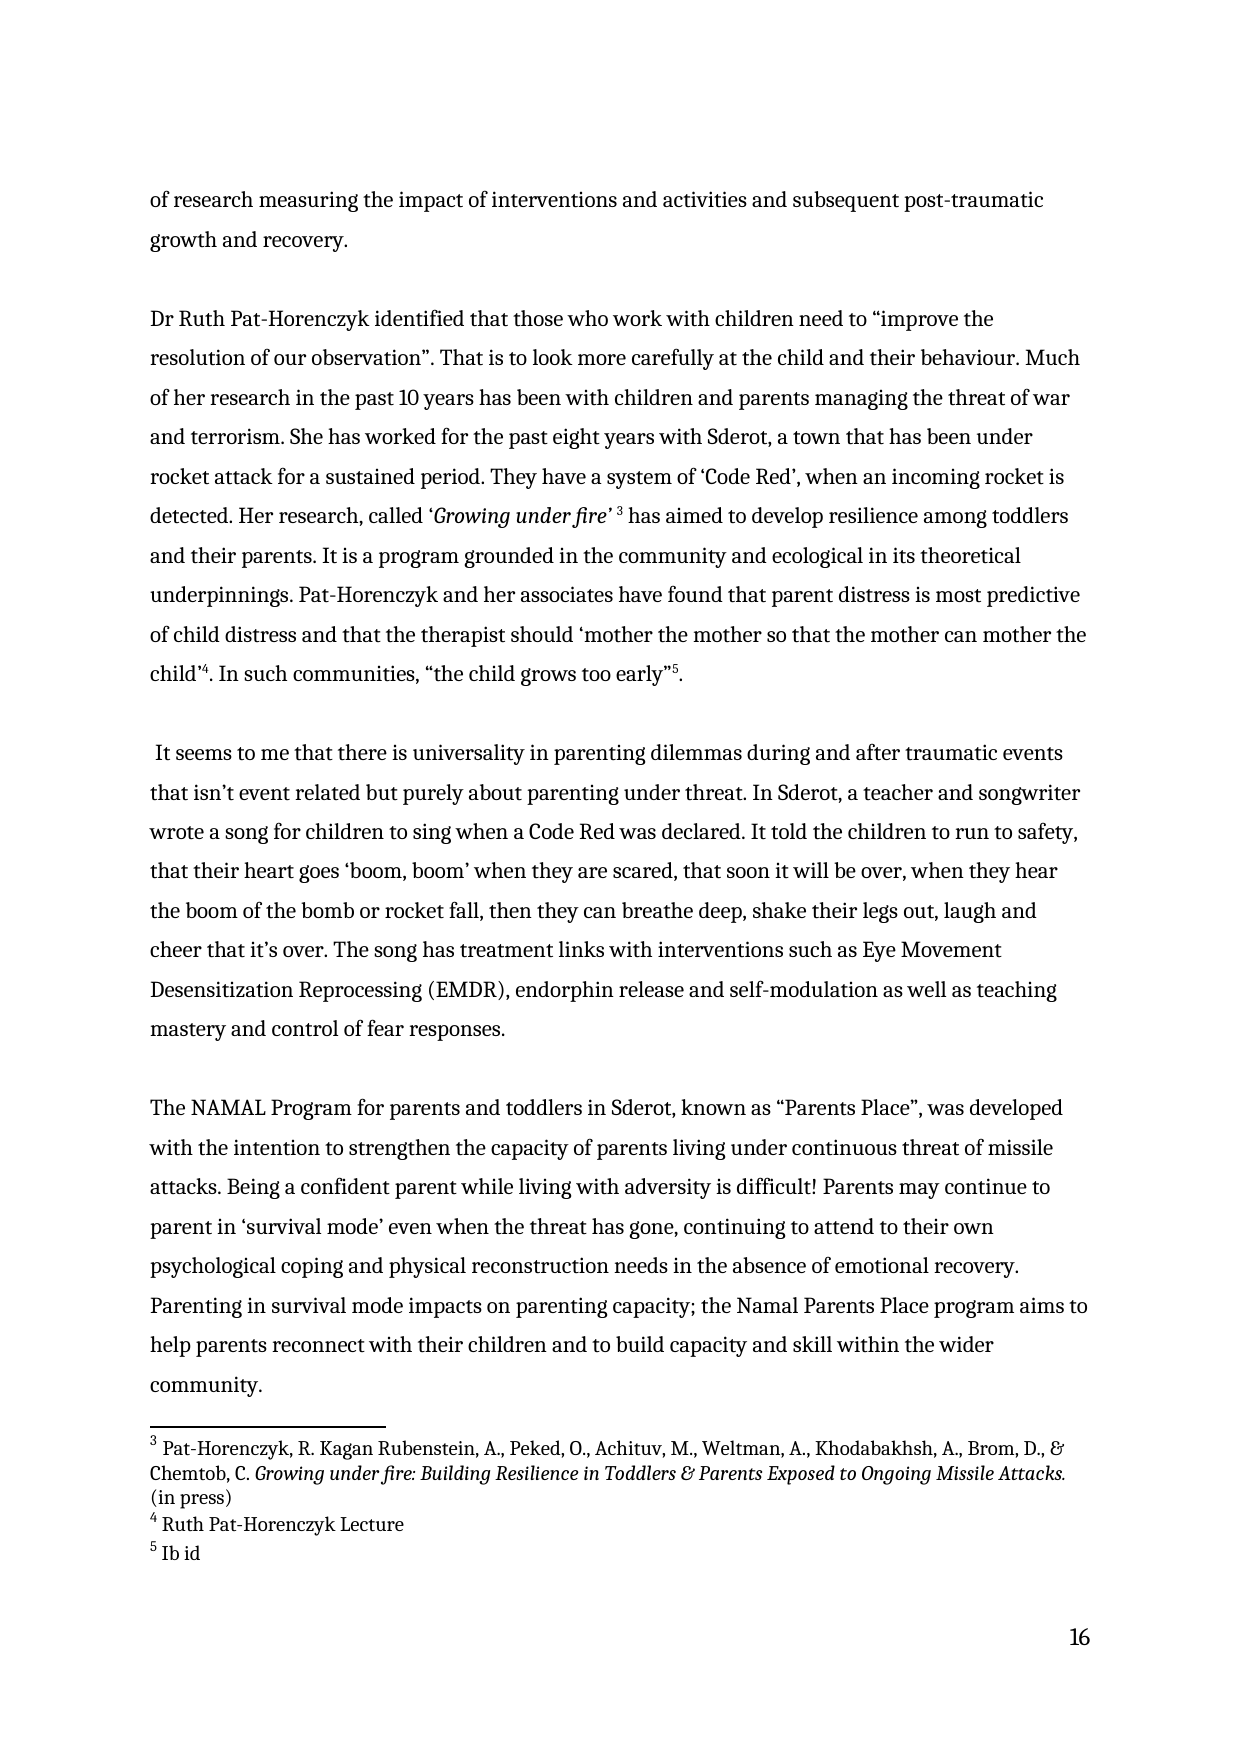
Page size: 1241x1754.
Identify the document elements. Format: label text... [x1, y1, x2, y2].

text The NAMAL Program for parents and toddlers in Sderot, known as “Parents Place”, was developed with the intention to strengthen the capacity of parents living under continuous threat of missile attacks. Being a confident parent while living with adversity is difficult! Parents may continue to parent in ‘survival mode’ even when the threat has gone, continuing to attend to their own psychological coping and physical reconstruction needs in the absence of emotional recovery. Parenting in survival mode impacts on parenting capacity; the Namal Parents Place program aims to help parents reconnect with their children and to build capacity and skill within the wider community. [150, 1095, 1090, 1398]
text It seems to me that there is universality in parenting dilemmas during and after traumatic events that isn’t event related but purely about parenting under threat. In Sderot, a teacher and songwriter wrote a song for children to sing when a Code Red was declared. It told the children to run to safety, that their heart goes ‘boom, boom’ when they are scared, that soon it will be over, when they hear the boom of the bomb or rocket fall, then they can breathe deep, shake their legs out, laugh and cheer that it’s over. The song has treatment links with interventions such as Eye Movement Desensitization Reprocessing (EMDR), endorphin release and self-modulation as well as teaching mastery and control of fear responses. [150, 740, 1090, 1043]
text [150, 187, 1090, 253]
text Dr Ruth Pat-Horenczyk identified that those who work with children need to “improve the resolution of our observation”. That is to look more carefully at the child and their behaviour. Much of her research in the past 10 years has been with children and parents managing the threat of war and terrorism. She has worked for the past eight years with Sderot, a town that has been under rocket attack for a sustained period. They have a system of ‘Code Red’, when an incoming rocket is detected. Her research, called ‘Growing under fire’ has aimed to develop resilience among toddlers and their parents. It is a program grounded in the community and ecological in its theoretical underpinnings. Pat-Horenczyk and her associates have found that parent distress is most predictive of child distress and that the therapist should ‘mother the mother so that the mother can mother the child’. In such communities, “the child grows too early”. [150, 306, 1090, 687]
